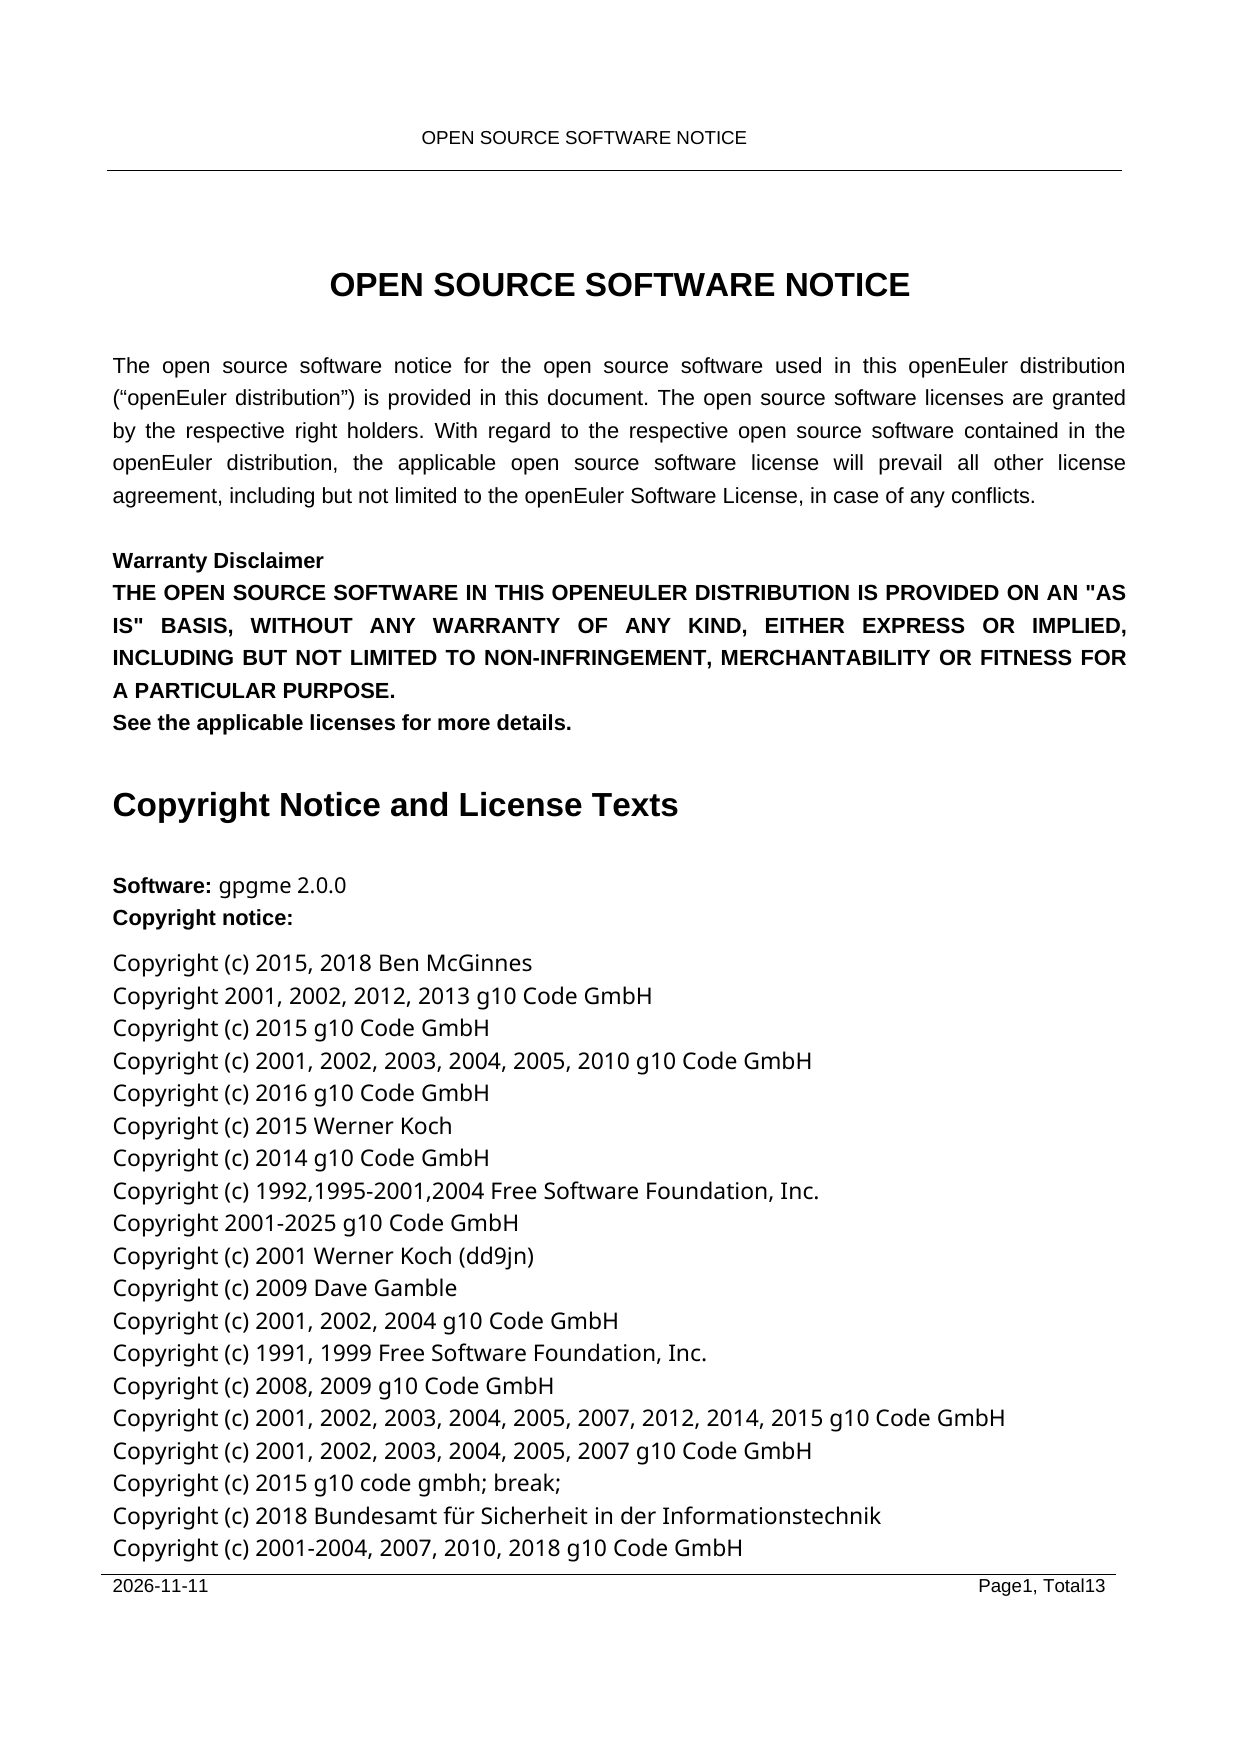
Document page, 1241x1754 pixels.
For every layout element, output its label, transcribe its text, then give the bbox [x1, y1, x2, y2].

text The open source software notice for the open source software used in this openEuler distribution (“openEuler distribution”) is provided in this document. The open source software licenses are granted by the respective right holders. With regard to the respective open source software contained in the openEuler distribution, the applicable open source software license will prevail all other license agreement, including but not limited to the openEuler Software License, in case of any conflicts. [112, 349, 1128, 511]
text Copyright Notice and License Texts [112, 771, 1128, 836]
title Software: gpgme 2.0.0 [112, 869, 1128, 901]
text Warranty Disclaimer [112, 544, 1128, 576]
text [112, 947, 1128, 1564]
text OPEN SOURCE SOFTWARE NOTICE [112, 251, 1128, 316]
text THE OPEN SOURCE SOFTWARE IN THIS OPENEULER DISTRIBUTION IS PROVIDED ON AN "AS IS" BASIS, WITHOUT ANY WARRANTY OF ANY KIND, EITHER EXPRESS OR IMPLIED, INCLUDING BUT NOT LIMITED TO NON-INFRINGEMENT, MERCHANTABILITY OR FITNESS FOR A PARTICULAR PURPOSE. See the applicable licenses for more details. [112, 576, 1128, 739]
text Copyright notice: [112, 901, 1128, 934]
